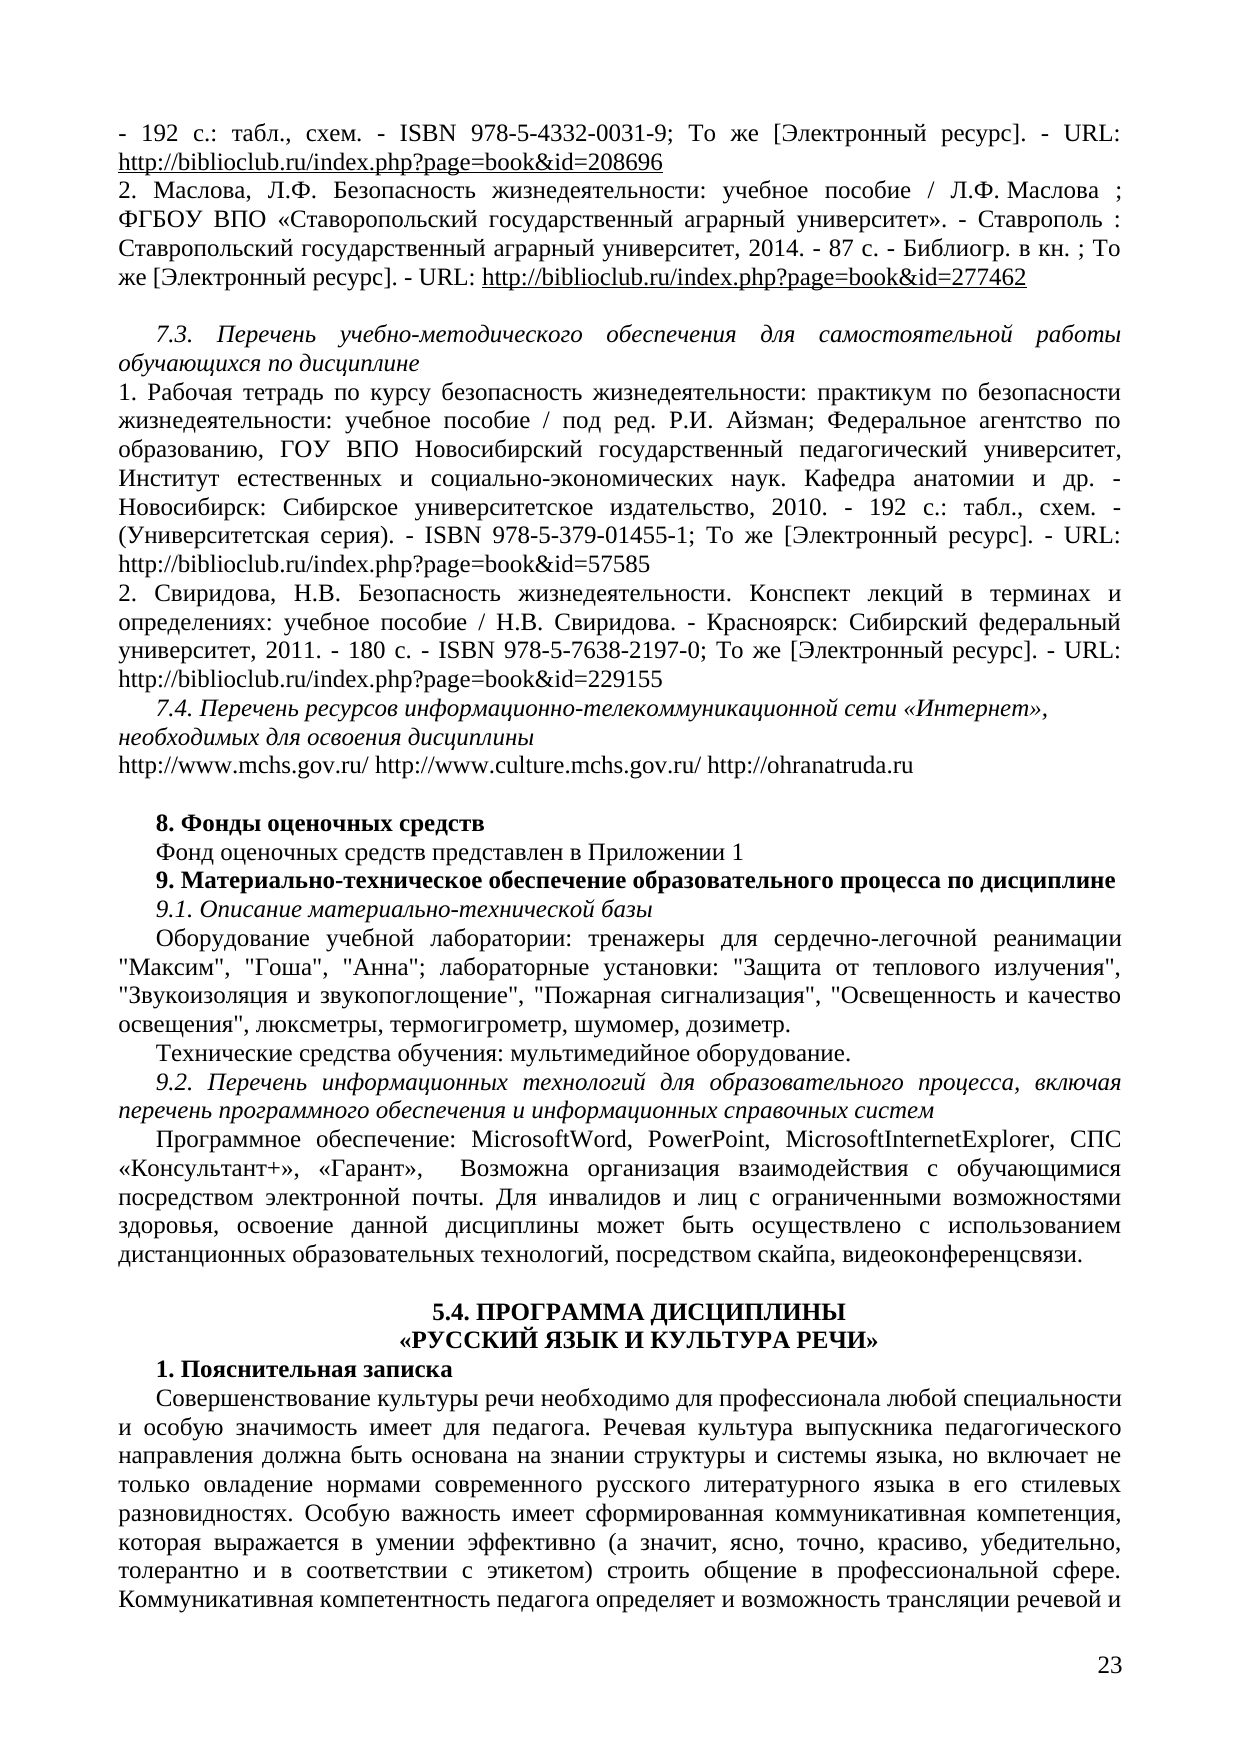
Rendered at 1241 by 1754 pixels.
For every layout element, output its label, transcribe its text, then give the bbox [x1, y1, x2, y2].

text Технические средства обучения: мультимедийное оборудование. [118, 1038, 1122, 1067]
subtitle 1. Пояснительная записка [118, 1354, 1122, 1383]
text 1. Рабочая тетрадь по курсу безопасность жизнедеятельности: практикум по безопасности жизнедеятельности: учебное пособие / под ред. Р.И. Айзман; Федеральное агентство по образованию, ГОУ ВПО Новосибирский государственный педагогический университет, Институт естественных и социально-экономических наук. Кафедра анатомии и др. - Новосибирск: Сибирское университетское издательство, 2010. - 192 с.: табл., схем. - (Университетская серия). - ISBN 978-5-379-01455-1; То же [Электронный ресурс]. - URL: http://biblioclub.ru/index.php?page=book&id=57585 [118, 377, 1122, 578]
text 2. Свиридова, Н.В. Безопасность жизнедеятельности. Конспект лекций в терминах и определениях: учебное пособие / Н.В. Свиридова. - Красноярск: Сибирский федеральный университет, 2011. - 180 с. - ISBN 978-5-7638-2197-0; То же [Электронный ресурс]. - URL: http://biblioclub.ru/index.php?page=book&id=229155 [118, 578, 1122, 693]
subtitle 5.4. ПРОГРАММА ДИСЦИПЛИНЫ [118, 1297, 1122, 1326]
subtitle 7.3. Перечень учебно-методического обеспечения для самостоятельной работы обучающихся по дисциплине [118, 319, 1122, 377]
text Оборудование учебной лаборатории: тренажеры для сердечно-легочной реанимации "Максим", "Гоша", "Анна"; лабораторные установки: "Защита от теплового излучения", "Звукоизоляция и звукопоглощение", "Пожарная сигнализация", "Освещенность и качество освещения", люксметры, термогигрометр, шумомер, дозиметр. [118, 923, 1122, 1038]
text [118, 1383, 1122, 1613]
text 2. Маслова, Л.Ф. Безопасность жизнедеятельности: учебное пособие / Л.Ф. Маслова ; ФГБОУ ВПО «Ставоропольский государственный аграрный университет». - Ставрополь : Ставропольский государственный аграрный университет, 2014. - 87 с. - Библиогр. в кн. ; То же [Электронный ресурс]. - URL: http://biblioclub.ru/index.php?page=book&id=277462 [118, 176, 1122, 291]
subtitle 9. Материально-техническое обеспечение образовательного процесса по дисциплине [118, 866, 1122, 894]
subtitle 9.2. Перечень информационных технологий для образовательного процесса, включая перечень программного обеспечения и информационных справочных систем [118, 1067, 1122, 1124]
subtitle «РУССКИЙ ЯЗЫК И КУЛЬТУРА РЕЧИ» [118, 1326, 1122, 1354]
subtitle 8. Фонды оценочных средств [118, 808, 1122, 837]
subtitle 9.1. Описание материально-технической базы [118, 894, 1122, 923]
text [118, 118, 1122, 176]
subtitle 7.4. Перечень ресурсов информационно-телекоммуникационной сети «Интернет», необходимых для освоения дисциплины [118, 693, 1122, 751]
text Программное обеспечение: MicrosoftWord, PowerPoint, MicrosoftInternetExplorer, СПС «Консультант+», «Гарант», Возможна организация взаимодействия с обучающимися посредством электронной почты. Для инвалидов и лиц с ограниченными возможностями здоровья, освоение данной дисциплины может быть осуществлено с использованием дистанционных образовательных технологий, посредством скайпа, видеоконференцсвязи. [118, 1124, 1122, 1268]
text http://www.mchs.gov.ru/ http://www.culture.mchs.gov.ru/ http://ohranatruda.ru [118, 751, 1122, 779]
text Фонд оценочных средств представлен в Приложении 1 [118, 837, 1122, 866]
